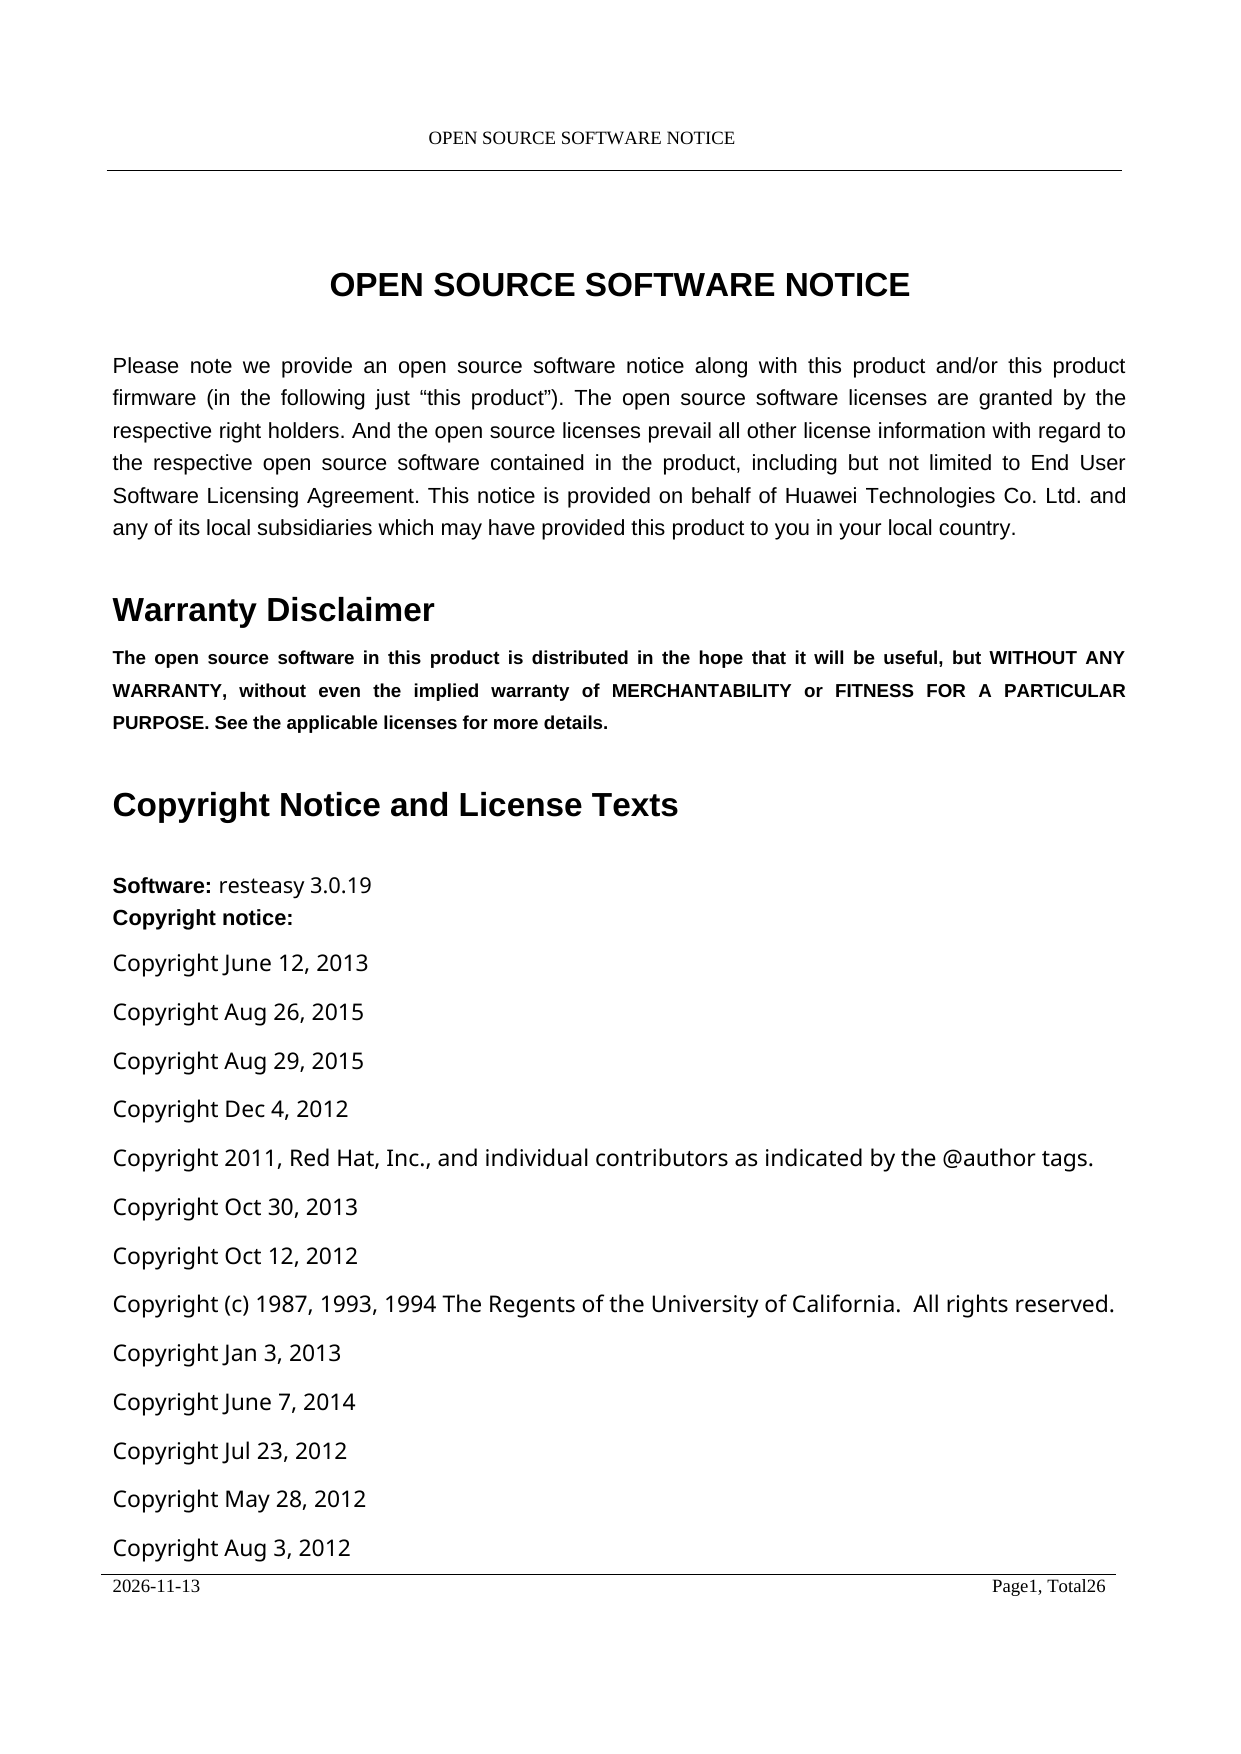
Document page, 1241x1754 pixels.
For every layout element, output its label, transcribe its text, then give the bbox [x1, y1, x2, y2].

text Please note we provide an open source software notice along with this product and/or this product firmware (in the following just “this product”). The open source software licenses are granted by the respective right holders. And the open source licenses prevail all other license information with regard to the respective open source software contained in the product, including but not limited to End User Software Licensing Agreement. This notice is provided on behalf of Huawei Technologies Co. Ltd. and any of its local subsidiaries which may have provided this product to you in your local country. [112, 349, 1128, 544]
text The open source software in this product is distributed in the hope that it will be useful, but WITHOUT ANY WARRANTY, without even the implied warranty of MERCHANTABILITY or FITNESS FOR A PARTICULAR PURPOSE. See the applicable licenses for more details. [112, 641, 1128, 739]
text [112, 947, 1128, 1564]
text Warranty Disclaimer [112, 576, 1128, 641]
text Copyright notice: [112, 901, 1128, 934]
text OPEN SOURCE SOFTWARE NOTICE [112, 251, 1128, 316]
text Software: resteasy 3.0.19 [112, 869, 1128, 901]
text Copyright Notice and License Texts [112, 771, 1128, 836]
